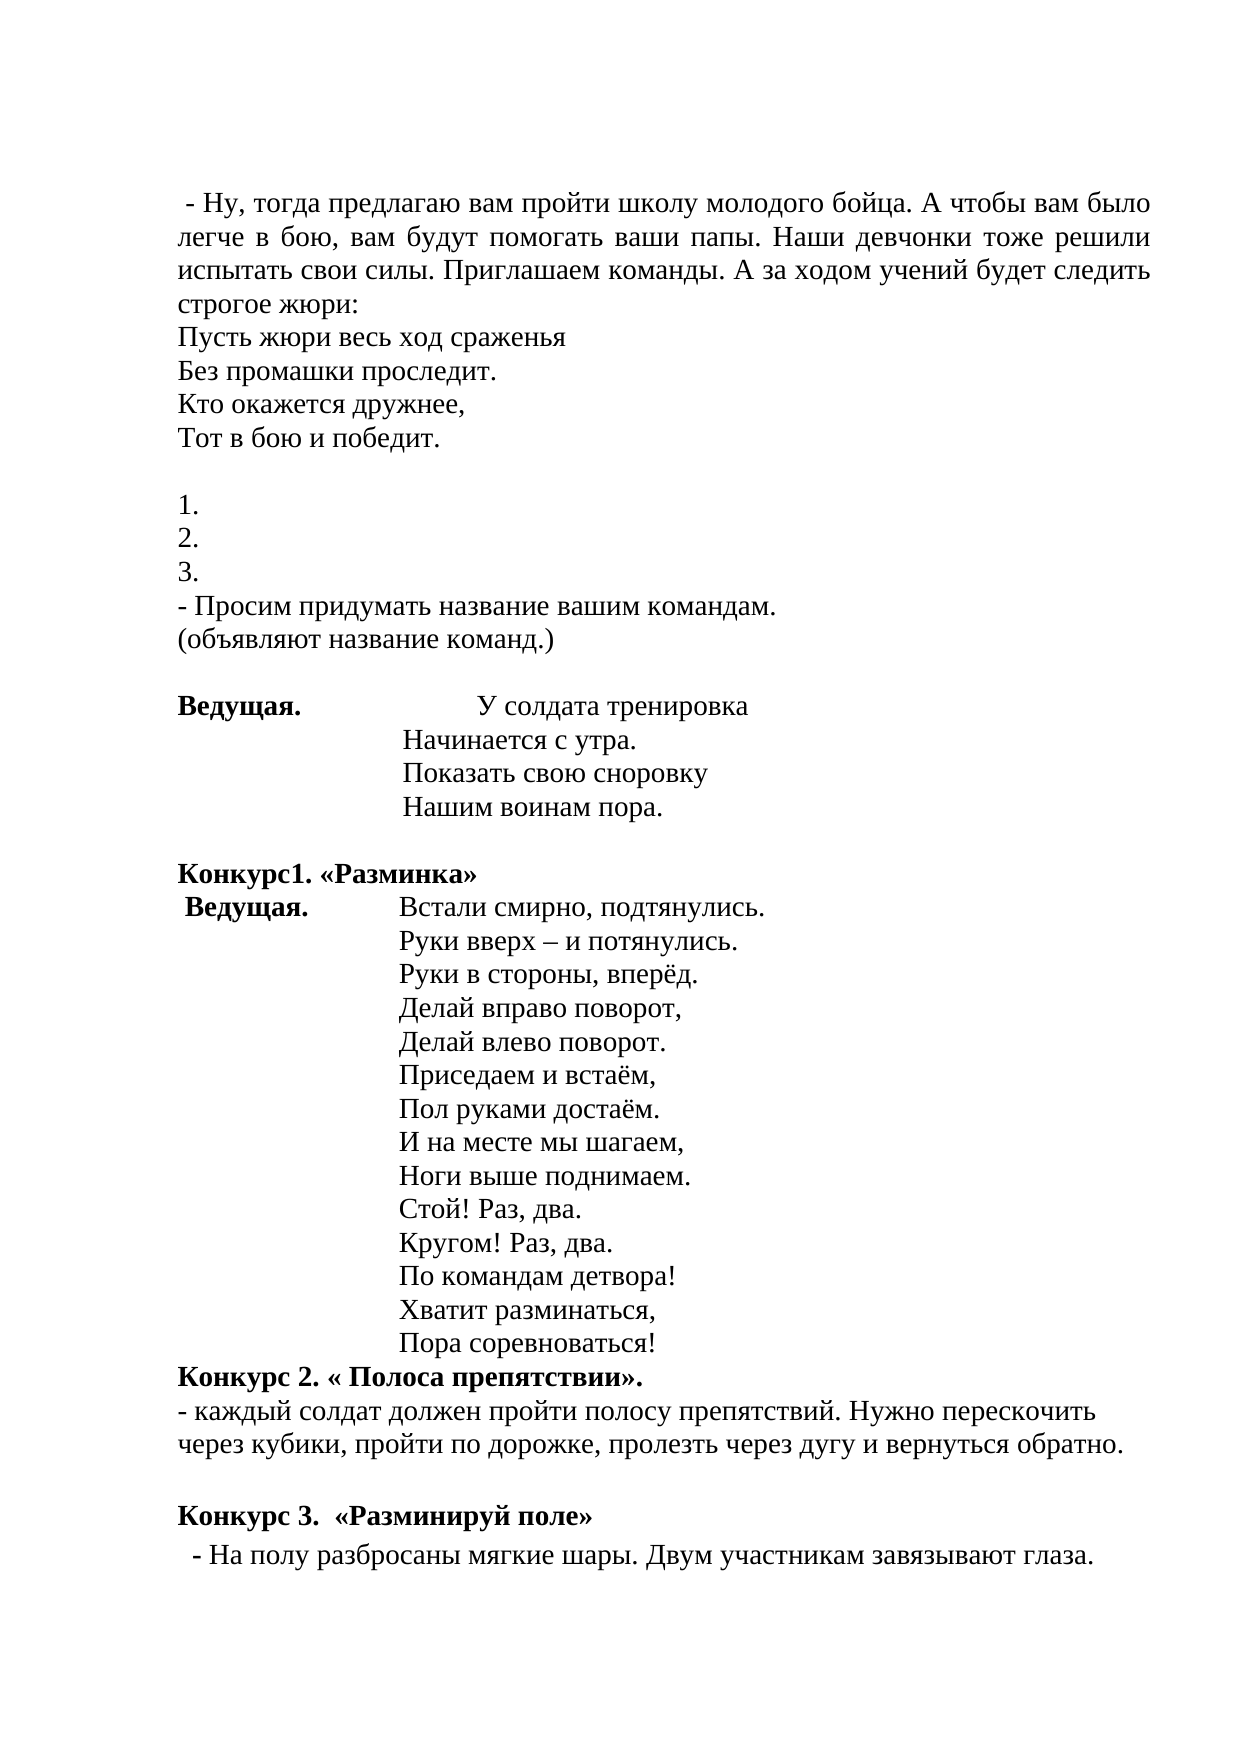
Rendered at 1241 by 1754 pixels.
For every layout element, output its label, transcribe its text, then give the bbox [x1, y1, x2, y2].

text Конкурс1. «Разминка» [177, 856, 1152, 889]
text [177, 1498, 1152, 1570]
text Стой! Раз, два. [177, 1191, 1152, 1225]
text Ноги выше поднимаем. [177, 1158, 1152, 1191]
text По командам детвора! [177, 1258, 1152, 1292]
text Показать свою сноровку [327, 755, 1152, 789]
text 2. [177, 521, 1152, 554]
text Кто окажется дружнее, [177, 386, 1152, 420]
text Делай вправо поворот, [177, 990, 1152, 1024]
text Пол руками достаём. [177, 1091, 1152, 1124]
text Ведущая. У солдата тренировка [177, 688, 1152, 722]
text Делай влево поворот. [177, 1024, 1152, 1057]
text Начинается с утра. [327, 722, 1152, 755]
text Ведущая. Встали смирно, подтянулись. [177, 889, 1152, 923]
text Конкурс 2. « Полоса препятствии». [177, 1359, 1152, 1393]
text Без промашки проследит. [177, 353, 1152, 386]
text Приседаем и встаём, [177, 1057, 1152, 1091]
text Кругом! Раз, два. [177, 1225, 1152, 1258]
text 3. [177, 554, 1152, 588]
text Пора соревноваться! [177, 1326, 1152, 1359]
text 1. [177, 487, 1152, 521]
text Хватит разминаться, [177, 1292, 1152, 1326]
text - каждый солдат должен пройти полосу препятствий. Нужно перескочить через кубики, пройти по дорожке, пролезть через дугу и вернуться обратно. [177, 1393, 1152, 1460]
text Руки в стороны, вперёд. [177, 957, 1152, 990]
text Пусть жюри весь ход сраженья [177, 319, 1152, 353]
text - Ну, тогда предлагаю вам пройти школу молодого бойца. А чтобы вам было легче в бою, вам будут помогать ваши папы. Наши девчонки тоже решили испытать свои силы. Приглашаем команды. А за ходом учений будет следить строгое жюри: [177, 185, 1152, 319]
text Руки вверх – и потянулись. [177, 923, 1152, 957]
text (объявляют название команд.) [177, 621, 1152, 655]
text Нашим воинам пора. [327, 789, 1152, 822]
text - Просим придумать название вашим командам. [177, 588, 1152, 621]
text Тот в бою и победит. [177, 420, 1152, 453]
text И на месте мы шагаем, [177, 1124, 1152, 1158]
